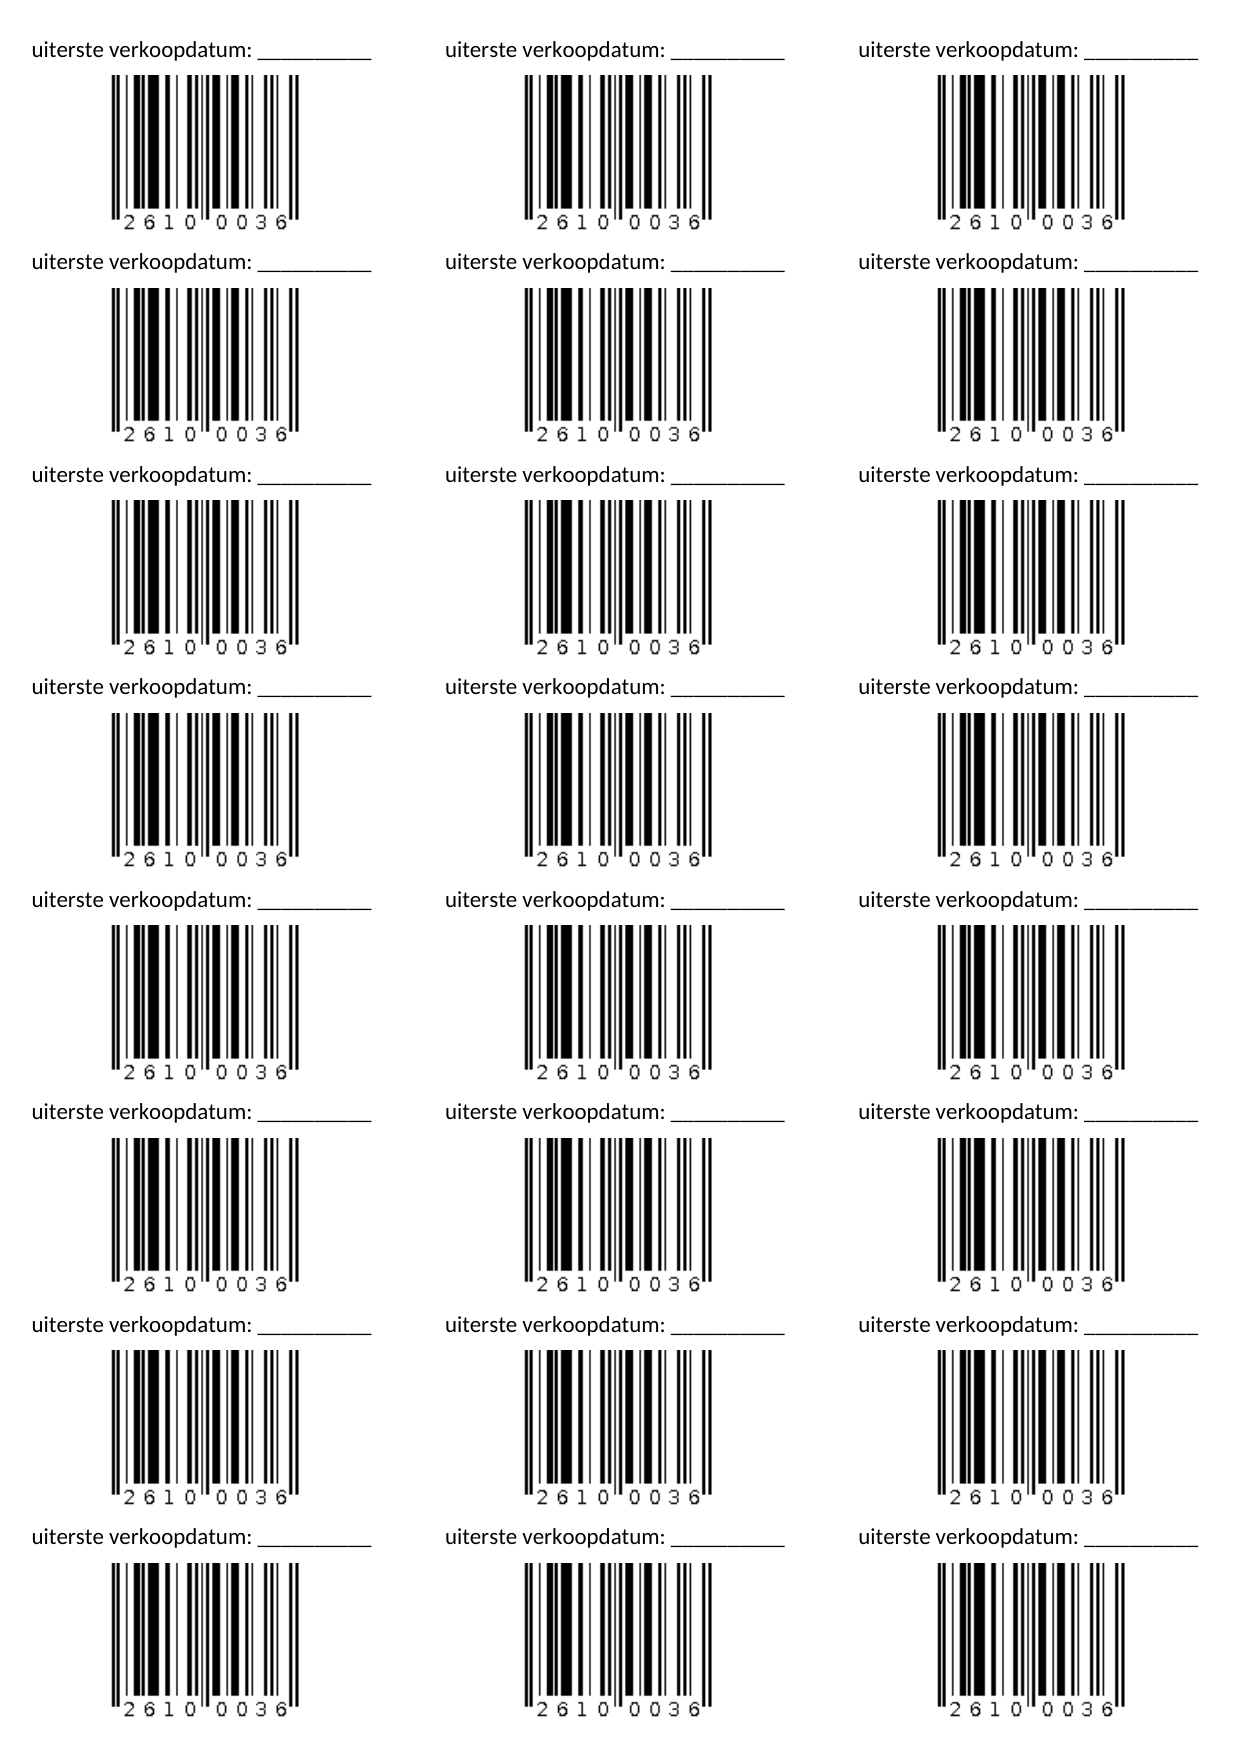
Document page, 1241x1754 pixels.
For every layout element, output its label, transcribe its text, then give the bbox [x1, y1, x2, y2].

table_cell uiterste verkoopdatum: __________ [412, 1302, 825, 1514]
table_cell uiterste verkoopdatum: __________ [825, 452, 1238, 664]
picture [464, 288, 773, 443]
table_cell uiterste verkoopdatum: __________ [412, 664, 825, 877]
picture [51, 1138, 360, 1293]
picture [464, 1350, 773, 1506]
picture [877, 1350, 1186, 1506]
picture [877, 713, 1186, 868]
table_cell uiterste verkoopdatum: __________ [825, 239, 1238, 452]
table_cell uiterste verkoopdatum: __________ [412, 1514, 825, 1727]
picture [51, 925, 360, 1081]
picture [464, 75, 773, 231]
table_cell uiterste verkoopdatum: __________ [412, 239, 825, 452]
table_cell uiterste verkoopdatum: __________ [412, 1089, 825, 1302]
picture [877, 925, 1186, 1081]
table_cell uiterste verkoopdatum: __________ [412, 452, 825, 664]
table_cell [825, 27, 1238, 239]
table_cell uiterste verkoopdatum: __________ [0, 664, 412, 877]
table_cell uiterste verkoopdatum: __________ [0, 877, 412, 1089]
picture [464, 925, 773, 1081]
picture [51, 713, 360, 868]
picture [877, 75, 1186, 231]
table_cell uiterste verkoopdatum: __________ [825, 664, 1238, 877]
picture [877, 288, 1186, 443]
picture [877, 1138, 1186, 1293]
table_cell uiterste verkoopdatum: __________ [0, 1089, 412, 1302]
table_cell uiterste verkoopdatum: __________ [0, 239, 412, 452]
picture [877, 500, 1186, 656]
table_cell uiterste verkoopdatum: __________ [0, 1302, 412, 1514]
picture [51, 500, 360, 656]
picture [51, 75, 360, 231]
table_cell uiterste verkoopdatum: __________ [0, 1514, 412, 1727]
table_cell uiterste verkoopdatum: __________ [825, 1514, 1238, 1727]
picture [464, 1138, 773, 1293]
table_cell uiterste verkoopdatum: __________ [825, 1089, 1238, 1302]
picture [464, 713, 773, 868]
table_cell uiterste verkoopdatum: __________ [825, 1302, 1238, 1514]
table_cell uiterste verkoopdatum: __________ [0, 452, 412, 664]
table_cell uiterste verkoopdatum: __________ [825, 877, 1238, 1089]
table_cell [0, 27, 412, 239]
picture [464, 500, 773, 656]
table_cell uiterste verkoopdatum: __________ [412, 877, 825, 1089]
picture [51, 1350, 360, 1506]
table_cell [412, 27, 825, 239]
picture [51, 1563, 360, 1718]
picture [464, 1563, 773, 1718]
picture [877, 1563, 1186, 1718]
picture [51, 288, 360, 443]
